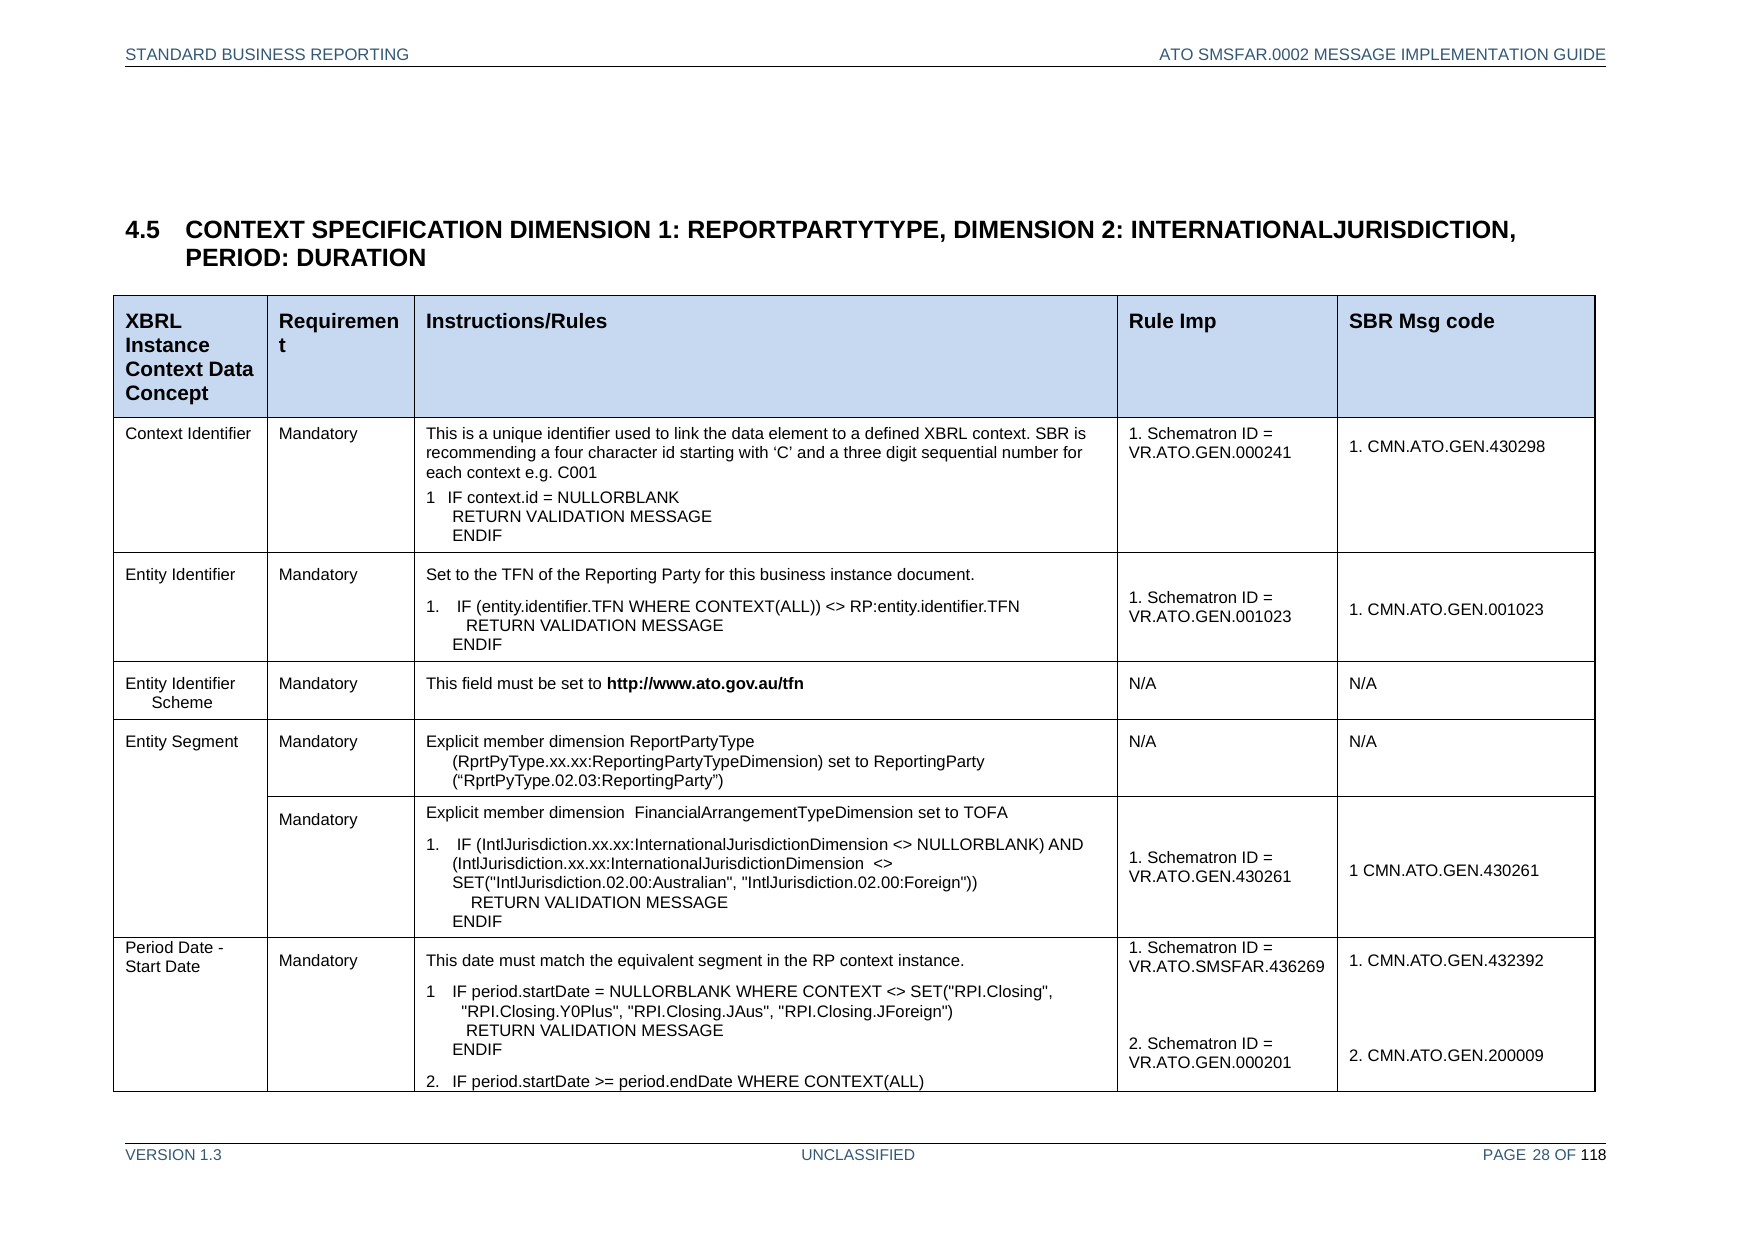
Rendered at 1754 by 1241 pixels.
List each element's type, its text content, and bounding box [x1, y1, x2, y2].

table_cell Entity Identifier [114, 553, 267, 661]
table_cell 1. = VR.ATO.GEN.000241 [1118, 418, 1337, 552]
table_cell 1 CMN.ATO.GEN.430261 [1338, 797, 1594, 937]
table_cell 1. = VR.ATO.GEN.001023 [1118, 553, 1337, 661]
table_cell Set to the TFN of the Reporting Party for this business instance document. 1. IF (entity.identifier.TFN WHERE CONTEXT(ALL)) <> RP:entity.identifier.TFN RETURN VALIDATION MESSAGE ENDIF [415, 553, 1117, 661]
table_header Instructions/Rules [415, 296, 1117, 417]
table_cell Explicit member dimension ReportPartyType (RprtPyType.xx.xx:ReportingPartyTypeDimension) set to ReportingParty (“RprtPyType.02.03:ReportingParty”) [415, 720, 1117, 796]
table_cell Context Identifier [114, 418, 267, 552]
table_cell Mandatory [268, 938, 414, 1091]
table_cell Period Date - Start Date [114, 938, 267, 1091]
table_cell 1. CMN.ATO.GEN.001023 [1338, 553, 1594, 661]
table_cell 1. = VR.ATO.GEN.430261 [1118, 797, 1337, 937]
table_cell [415, 938, 1117, 1091]
table_cell N/A [1338, 662, 1594, 719]
table_cell Explicit member dimension FinancialArrangementTypeDimension set to TOFA 1. IF (IntlJurisdiction.xx.xx:InternationalJurisdictionDimension <> NULLORBLANK) AND (IntlJurisdiction.xx.xx:InternationalJurisdictionDimension <> SET("IntlJurisdiction.02.00:Australian", "IntlJurisdiction.02.00:Foreign")) RETURN VALIDATION MESSAGE ENDIF [415, 797, 1117, 937]
table_cell Mandatory [268, 720, 414, 796]
table_cell Entity Identifier Scheme [114, 662, 267, 719]
table_cell Mandatory [268, 553, 414, 661]
table_header SBR Msg code [1338, 296, 1594, 417]
table_cell Mandatory [268, 418, 414, 552]
table_cell 1. CMN.ATO.GEN.430298 [1338, 418, 1594, 552]
table_cell This is a unique identifier used to link the data element to a defined XBRL context. SBR is recommending a four character id starting with ‘C’ and a three digit sequential number for each context e.g. C001 1 IF context.id = NULLORBLANK RETURN VALIDATION MESSAGE ENDIF [415, 418, 1117, 552]
table_cell N/A [1338, 720, 1594, 796]
table_header XBRL Instance Context Data Concept [114, 296, 267, 417]
list Context Specification Dimension 1: ReportPartyType, Dimension 2: INTERNATIONALjURISDICTION, Period: Duration [125, 214, 1606, 272]
table_cell Mandatory [268, 797, 414, 937]
table_cell This field must be set to http://www.ato.gov.au/tfn [415, 662, 1117, 719]
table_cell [1338, 938, 1594, 1091]
table_cell N/A [1118, 662, 1337, 719]
table_cell N/A [1118, 720, 1337, 796]
table_header Rule Imp [1118, 296, 1337, 417]
table_header Requirement [268, 296, 414, 417]
table_cell Mandatory [268, 662, 414, 719]
table_cell Entity Segment [114, 720, 267, 937]
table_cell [1118, 938, 1337, 1091]
